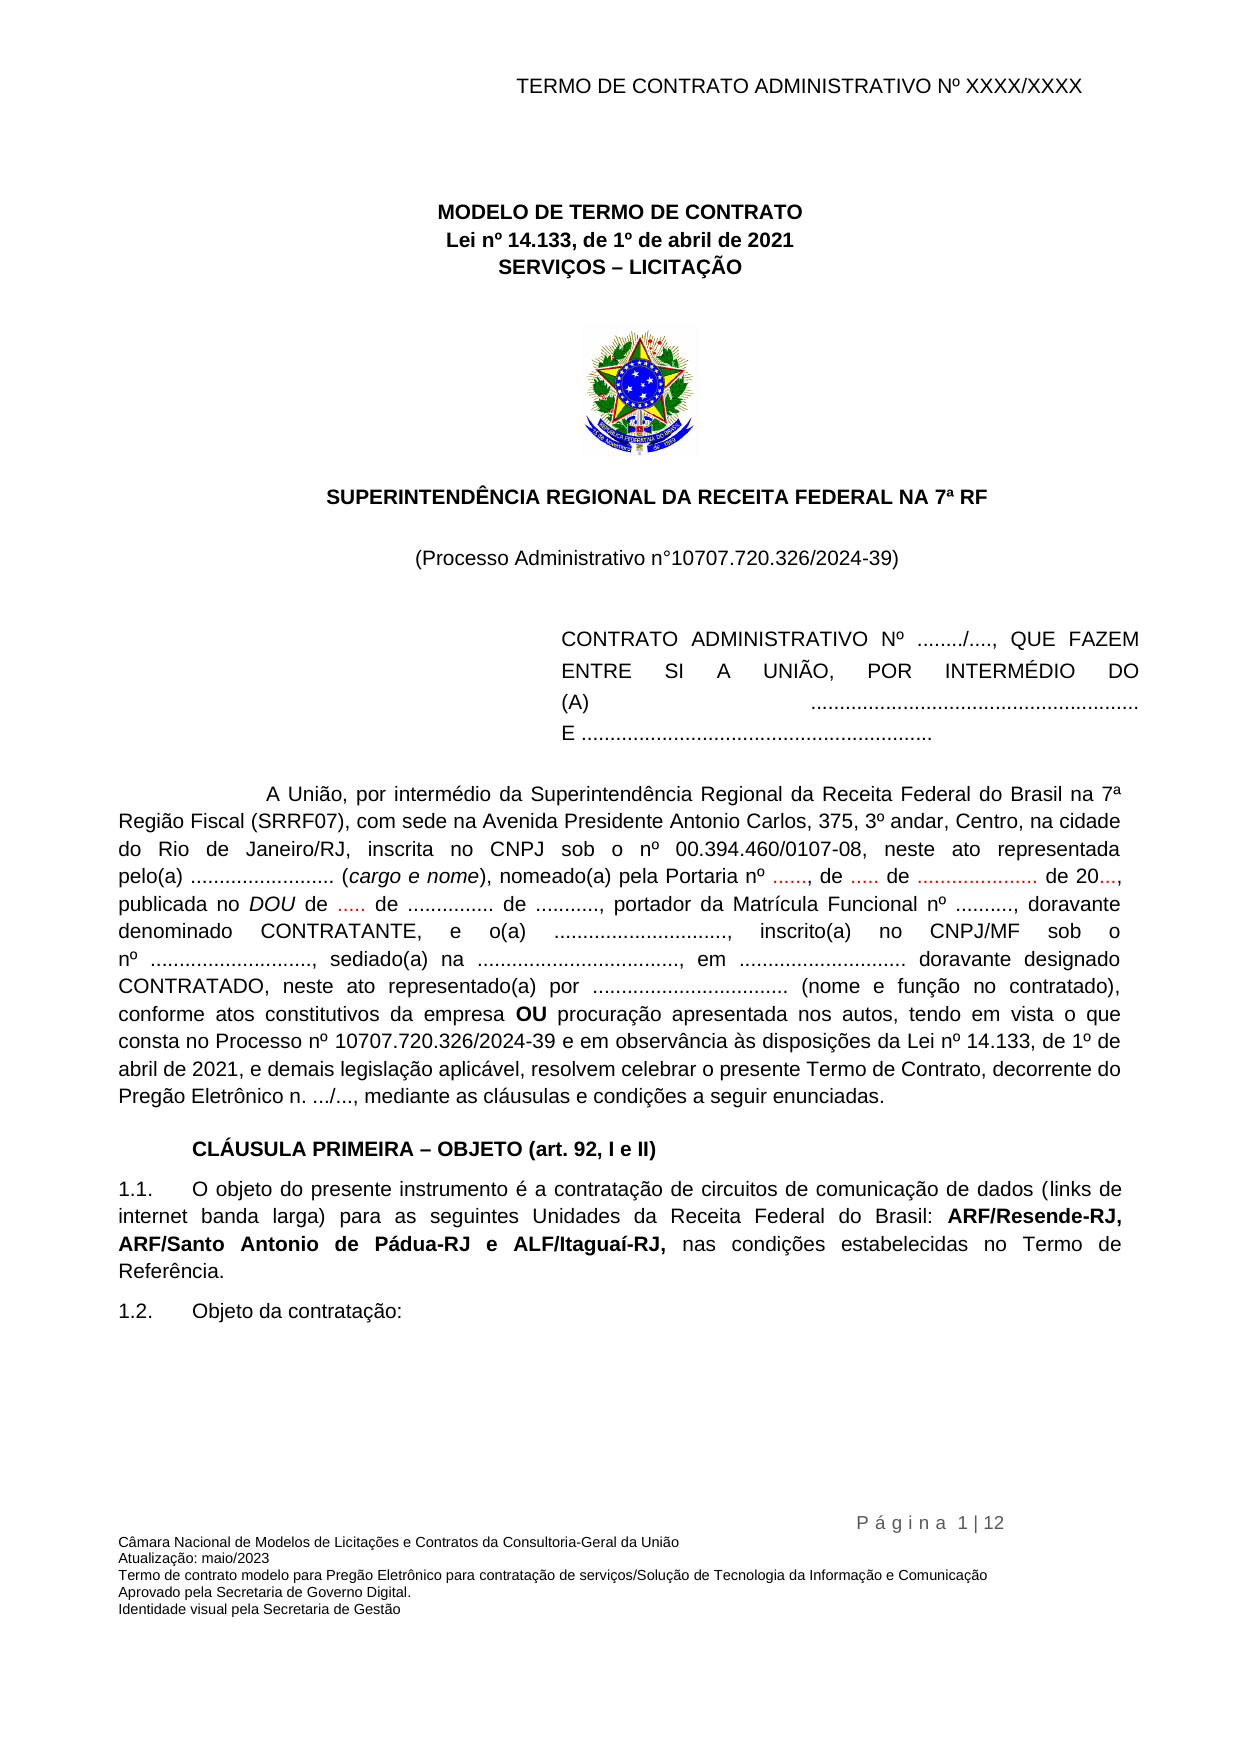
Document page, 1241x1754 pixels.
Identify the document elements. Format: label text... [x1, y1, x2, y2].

text SUPERINTENDÊNCIA REGIONAL DA RECEITA FEDERAL NA 7ª RF [118, 485, 1122, 509]
text CLÁUSULA PRIMEIRA – OBJETO (art. 92, I e II) [118, 1137, 1122, 1161]
text A União, por intermédio da Superintendência Regional da Receita Federal do Brasil na 7ª Região Fiscal (SRRF07), com sede na Avenida Presidente Antonio Carlos, 375, 3º andar, Centro, na cidade do Rio de Janeiro/RJ, inscrita no CNPJ sob o nº 00.394.460/0107-08, neste ato representada pelo(a) ......................... (cargo e nome), nomeado(a) pela Portaria nº ......, de ..... de ..................... de 20..., publicada no DOU de ..... de ............... de ..........., portador da Matrícula Funcional nº .........., doravante denominado CONTRATANTE, e o(a) .............................., inscrito(a) no CNPJ/MF sob o nº ............................, sediado(a) na ..................................., em ............................. doravante designado CONTRATADO, neste ato representado(a) por .................................. (nome e função no contratado), conforme atos constitutivos da empresa OU procuração apresentada nos autos, tendo em vista o que consta no Processo nº 10707.720.326/2024-39 e em observância às disposições da Lei nº 14.133, de 1º de abril de 2021, e demais legislação aplicável, resolvem celebrar o presente Termo de Contrato, decorrente do Pregão Eletrônico n. .../..., mediante as cláusulas e condições a seguir enunciadas. [118, 782, 1122, 1108]
text CONTRATO ADMINISTRATIVO Nº ......../...., QUE FAZEM ENTRE SI A UNIÃO, POR INTERMÉDIO DO (A) ......................................................... E ............................................................. [561, 627, 1140, 745]
text (Processo Administrativo n°10707.720.326/2024-39) [118, 546, 1122, 570]
text Objeto da contratação: [118, 1299, 1122, 1323]
text O objeto do presente instrumento é a contratação de circuitos de comunicação de dados (links de internet banda larga) para as seguintes Unidades da Receita Federal do Brasil: ARF/Resende-RJ, ARF/Santo Antonio de Pádua-RJ e ALF/Itaguaí-RJ, nas condições estabelecidas no Termo de Referência. [118, 1177, 1122, 1283]
text MODELO DE TERMO DE CONTRATO Lei nº 14.133, de 1º de abril de 2021 SERVIÇOS – LICITAÇÃO [118, 200, 1122, 279]
